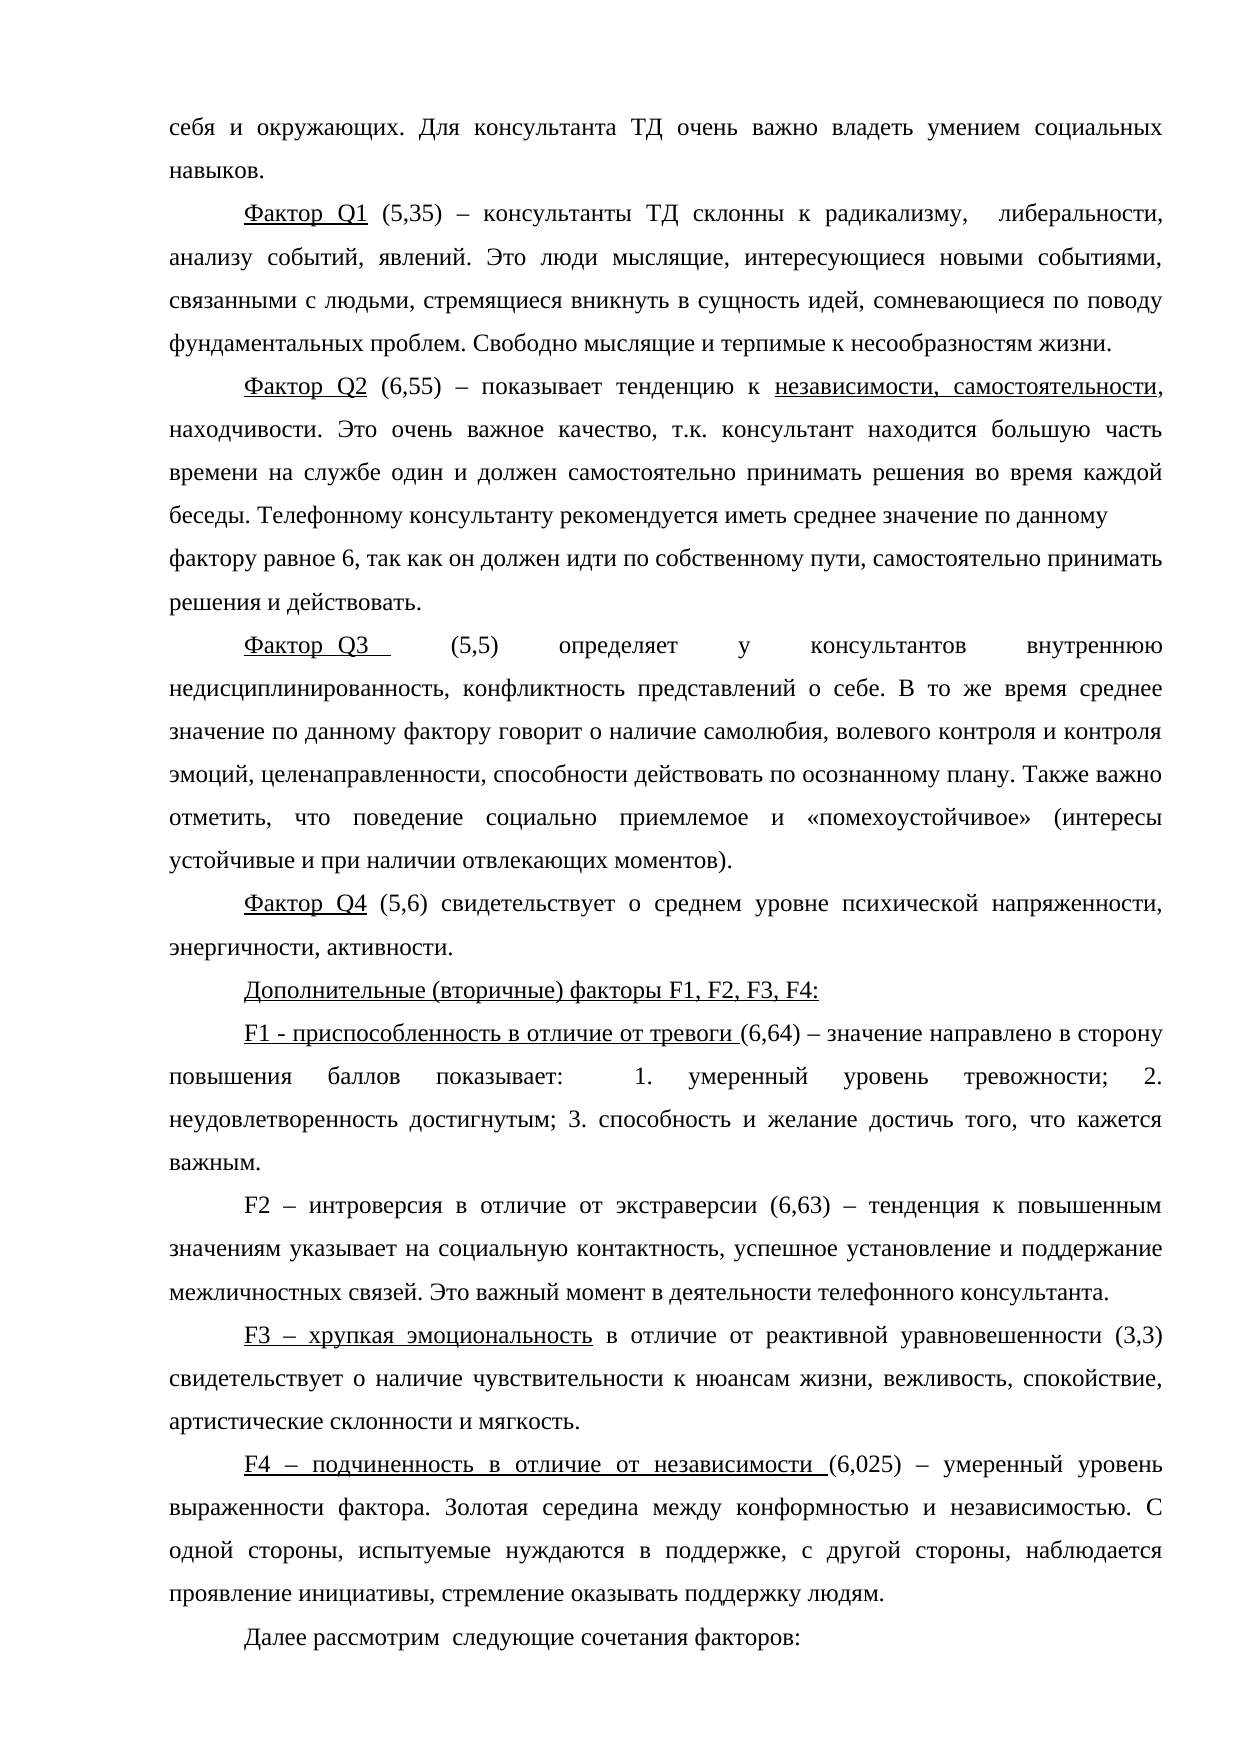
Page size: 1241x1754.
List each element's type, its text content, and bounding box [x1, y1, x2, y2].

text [169, 112, 1163, 184]
text Фактор Q4 (5,6) свидетельствует о среднем уровне психической напряженности, энергичности, активности. [169, 888, 1163, 960]
text F2 – интроверсия в отличие от экстраверсии (6,63) – тенденция к повышенным значениям указывает на социальную контактность, успешное установление и поддержание межличностных связей. Это важный момент в деятельности телефонного консультанта. [169, 1190, 1163, 1305]
text Фактор Q2 (6,55) – показывает тенденцию к независимости, самостоятельности, находчивости. Это очень важное качество, т.к. консультант находится большую часть времени на службе один и должен самостоятельно принимать решения во время каждой беседы. Телефонному консультанту рекомендуется иметь среднее значение по данному [169, 371, 1163, 529]
text Фактор Q1 (5,35) – консультанты ТД склонны к радикализму, либеральности, анализу событий, явлений. Это люди мыслящие, интересующиеся новыми событиями, связанными с людьми, стремящиеся вникнуть в сущность идей, сомневающиеся по поводу фундаментальных проблем. Свободно мыслящие и терпимые к несообразностям жизни. [169, 198, 1163, 357]
text Далее рассмотрим следующие сочетания факторов: [169, 1622, 1163, 1650]
text F3 – хрупкая эмоциональность в отличие от реактивной уравновешенности (3,3) свидетельствует о наличие чувствительности к нюансам жизни, вежливость, спокойствие, артистические склонности и мягкость. [169, 1320, 1163, 1435]
text F4 – подчиненность в отличие от независимости (6,025) – умеренный уровень выраженности фактора. Золотая середина между конформностью и независимостью. С одной стороны, испытуемые нуждаются в поддержке, с другой стороны, наблюдается проявление инициативы, стремление оказывать поддержку людям. [169, 1449, 1163, 1607]
text фактору равное 6, так как он должен идти по собственному пути, самостоятельно принимать решения и действовать. [169, 543, 1163, 615]
text F1 - приспособленность в отличие от тревоги (6,64) – значение направлено в сторону повышения баллов показывает: 1. умеренный уровень тревожности; 2. неудовлетворенность достигнутым; 3. способность и желание достичь того, что кажется важным. [169, 1018, 1163, 1176]
text Дополнительные (вторичные) факторы F1, F2, F3, F4: [169, 975, 1163, 1003]
text Фактор Q3 (5,5) определяет у консультантов внутреннюю недисциплинированность, конфликтность представлений о себе. В то же время среднее значение по данному фактору говорит о наличие самолюбия, волевого контроля и контроля эмоций, целенаправленности, способности действовать по осознанному плану. Также важно отметить, что поведение социально приемлемое и «помехоустойчивое» (интересы устойчивые и при наличии отвлекающих моментов). [169, 630, 1163, 874]
